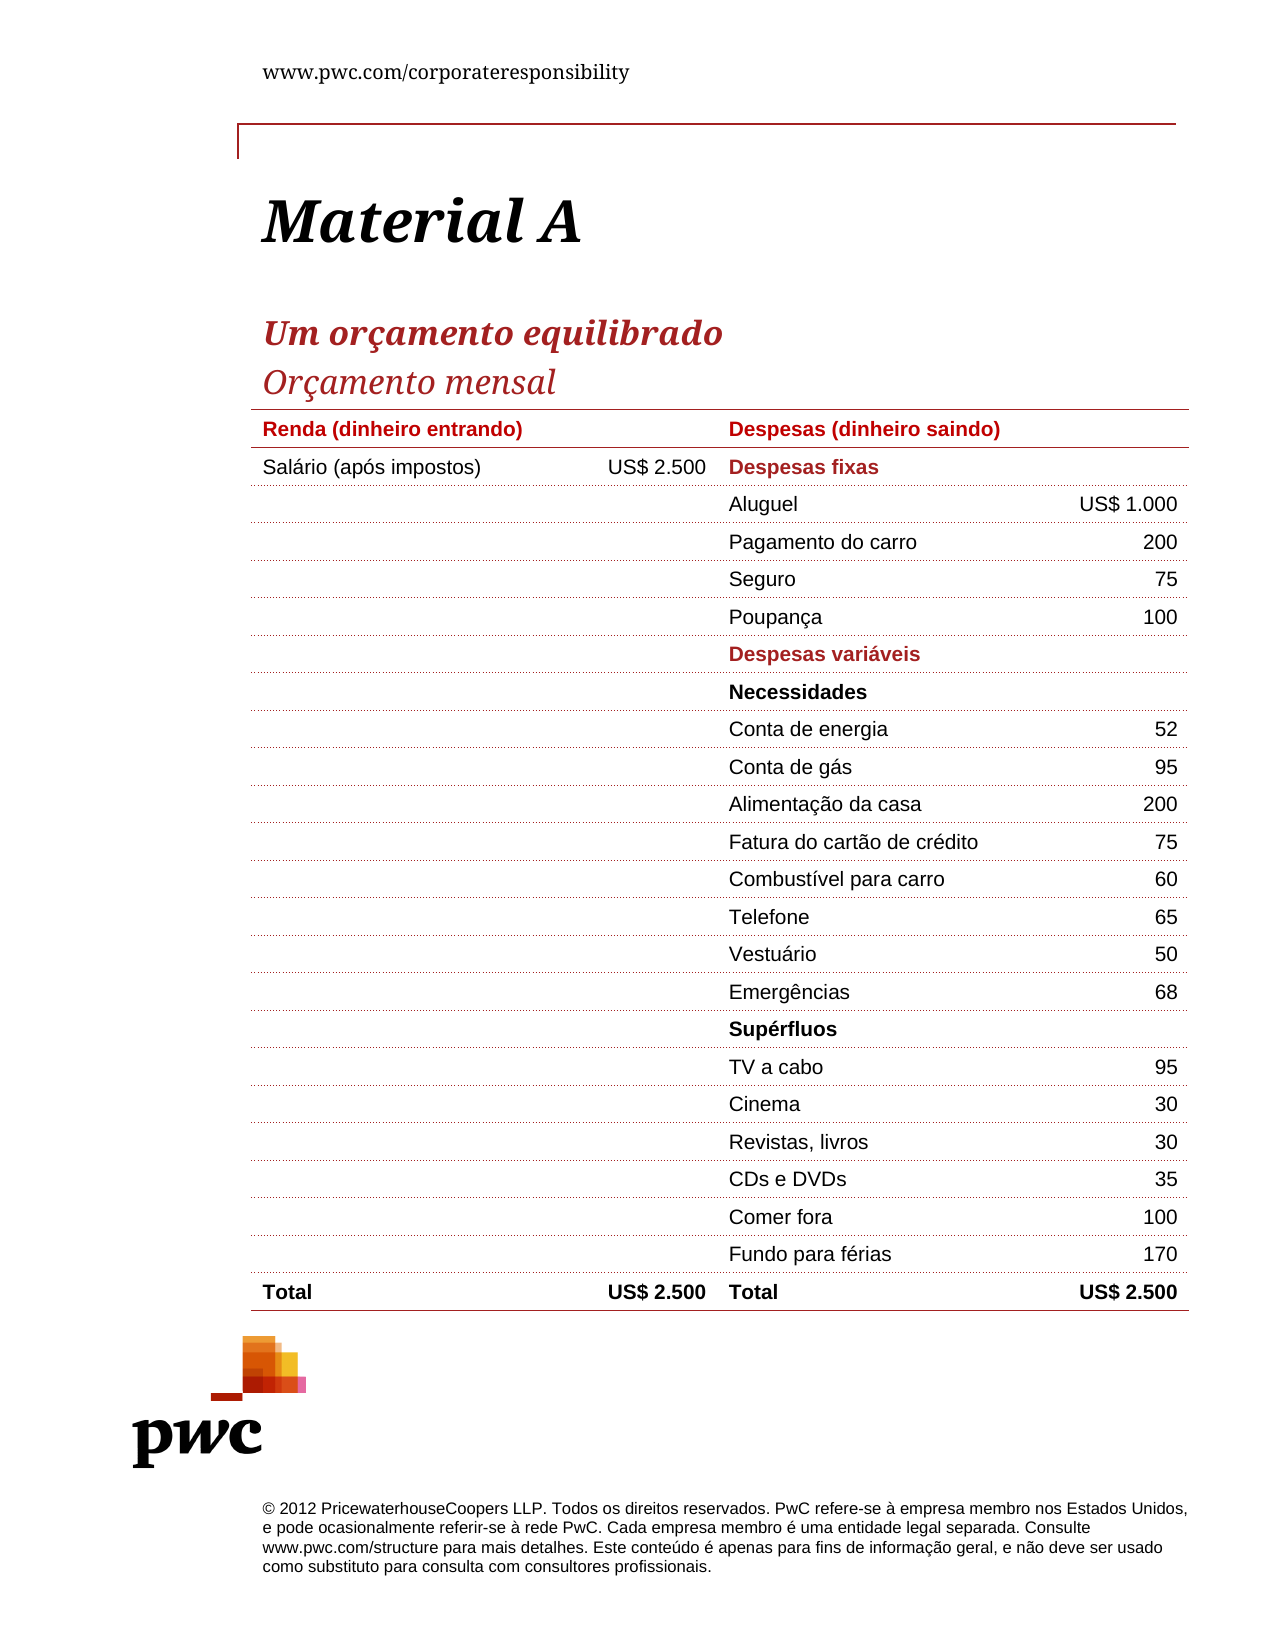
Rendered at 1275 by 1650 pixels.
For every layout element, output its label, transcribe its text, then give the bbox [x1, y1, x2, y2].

table_cell 100 [1028, 597, 1189, 635]
table_cell [563, 522, 717, 560]
table_cell [251, 860, 563, 897]
table_cell 68 [1028, 972, 1189, 1010]
table_cell [563, 935, 717, 972]
table_cell [251, 1047, 563, 1085]
table_cell [251, 972, 563, 1010]
table_cell [251, 1010, 563, 1047]
table_cell [251, 1085, 563, 1122]
table_cell Conta de energia [717, 710, 1027, 747]
table_cell Despesas fixas [717, 448, 1027, 485]
table_cell [251, 560, 563, 597]
table_cell [563, 747, 717, 785]
table_cell 35 [1028, 1160, 1189, 1197]
table_cell 95 [1028, 1047, 1189, 1085]
table_cell [563, 1235, 717, 1272]
table_cell 95 [1028, 747, 1189, 785]
table_cell Comer fora [717, 1197, 1027, 1235]
table_cell 170 [1028, 1235, 1189, 1272]
subtitle Material A [262, 180, 1200, 259]
table_cell [563, 1122, 717, 1160]
table_cell Fundo para férias [717, 1235, 1027, 1272]
table_cell Fatura do cartão de crédito [717, 822, 1027, 860]
table_cell [563, 597, 717, 635]
table_cell 75 [1028, 822, 1189, 860]
table_cell [251, 485, 563, 522]
table_cell 200 [1028, 522, 1189, 560]
table_cell [563, 672, 717, 710]
table_cell Supérfluos [717, 1010, 1027, 1047]
table_cell 200 [1028, 785, 1189, 822]
table_cell 52 [1028, 710, 1189, 747]
table_cell [563, 1047, 717, 1085]
table_cell US$ 1.000 [1028, 485, 1189, 522]
table_cell Alimentação da casa [717, 785, 1027, 822]
table_cell Vestuário [717, 935, 1027, 972]
table_cell 100 [1028, 1197, 1189, 1235]
table_cell Poupança [717, 597, 1027, 635]
table_cell [1028, 635, 1189, 672]
table_cell [563, 1085, 717, 1122]
table_cell [251, 822, 563, 860]
table_cell [563, 822, 717, 860]
table_cell [251, 785, 563, 822]
table_cell US$ 2.500 [563, 448, 717, 485]
table_cell [251, 522, 563, 560]
table_cell US$ 2.500 [1028, 1272, 1189, 1310]
table_cell Conta de gás [717, 747, 1027, 785]
table_cell Total [717, 1272, 1027, 1310]
table_cell [563, 785, 717, 822]
table_cell Pagamento do carro [717, 522, 1027, 560]
table_cell Seguro [717, 560, 1027, 597]
table_cell [563, 860, 717, 897]
table_cell [563, 1197, 717, 1235]
table_cell TV a cabo [717, 1047, 1027, 1085]
table_cell [563, 897, 717, 935]
table_cell [1028, 672, 1189, 710]
table_cell Necessidades [717, 672, 1027, 710]
table_cell 30 [1028, 1085, 1189, 1122]
picture [84, 1289, 354, 1516]
table_cell Combustível para carro [717, 860, 1027, 897]
table_cell Telefone [717, 897, 1027, 935]
table_header Renda (dinheiro entrando) [251, 410, 717, 447]
subtitle Um orçamento equilibrado [262, 309, 1200, 355]
table_cell US$ 2.500 [563, 1272, 717, 1310]
table_cell [251, 597, 563, 635]
table_cell Emergências [717, 972, 1027, 1010]
table_cell Revistas, livros [717, 1122, 1027, 1160]
table_cell [251, 1235, 563, 1272]
table_cell Cinema [717, 1085, 1027, 1122]
table_cell [563, 972, 717, 1010]
table_cell [563, 1010, 717, 1047]
table_cell [251, 1122, 563, 1160]
table_cell [1028, 448, 1189, 485]
table_cell [251, 747, 563, 785]
table_cell Despesas variáveis [717, 635, 1027, 672]
table_header Despesas (dinheiro saindo) [717, 410, 1189, 447]
table_cell 30 [1028, 1122, 1189, 1160]
table_cell [563, 710, 717, 747]
table_cell [251, 710, 563, 747]
table_cell [251, 672, 563, 710]
table_cell 75 [1028, 560, 1189, 597]
table_cell [563, 1160, 717, 1197]
table_cell 60 [1028, 860, 1189, 897]
table_cell 65 [1028, 897, 1189, 935]
table_cell [251, 1160, 563, 1197]
table_cell Salário (após impostos) [251, 448, 563, 485]
table_cell Total [251, 1272, 563, 1310]
table_cell [251, 635, 563, 672]
table_cell Aluguel [717, 485, 1027, 522]
table_cell [563, 635, 717, 672]
table_cell [563, 560, 717, 597]
table_cell 50 [1028, 935, 1189, 972]
table_cell [251, 935, 563, 972]
table_cell [563, 485, 717, 522]
subtitle Orçamento mensal [262, 359, 1200, 404]
table_cell [1028, 1010, 1189, 1047]
table_cell CDs e DVDs [717, 1160, 1027, 1197]
table_cell [251, 897, 563, 935]
table_cell [251, 1197, 563, 1235]
